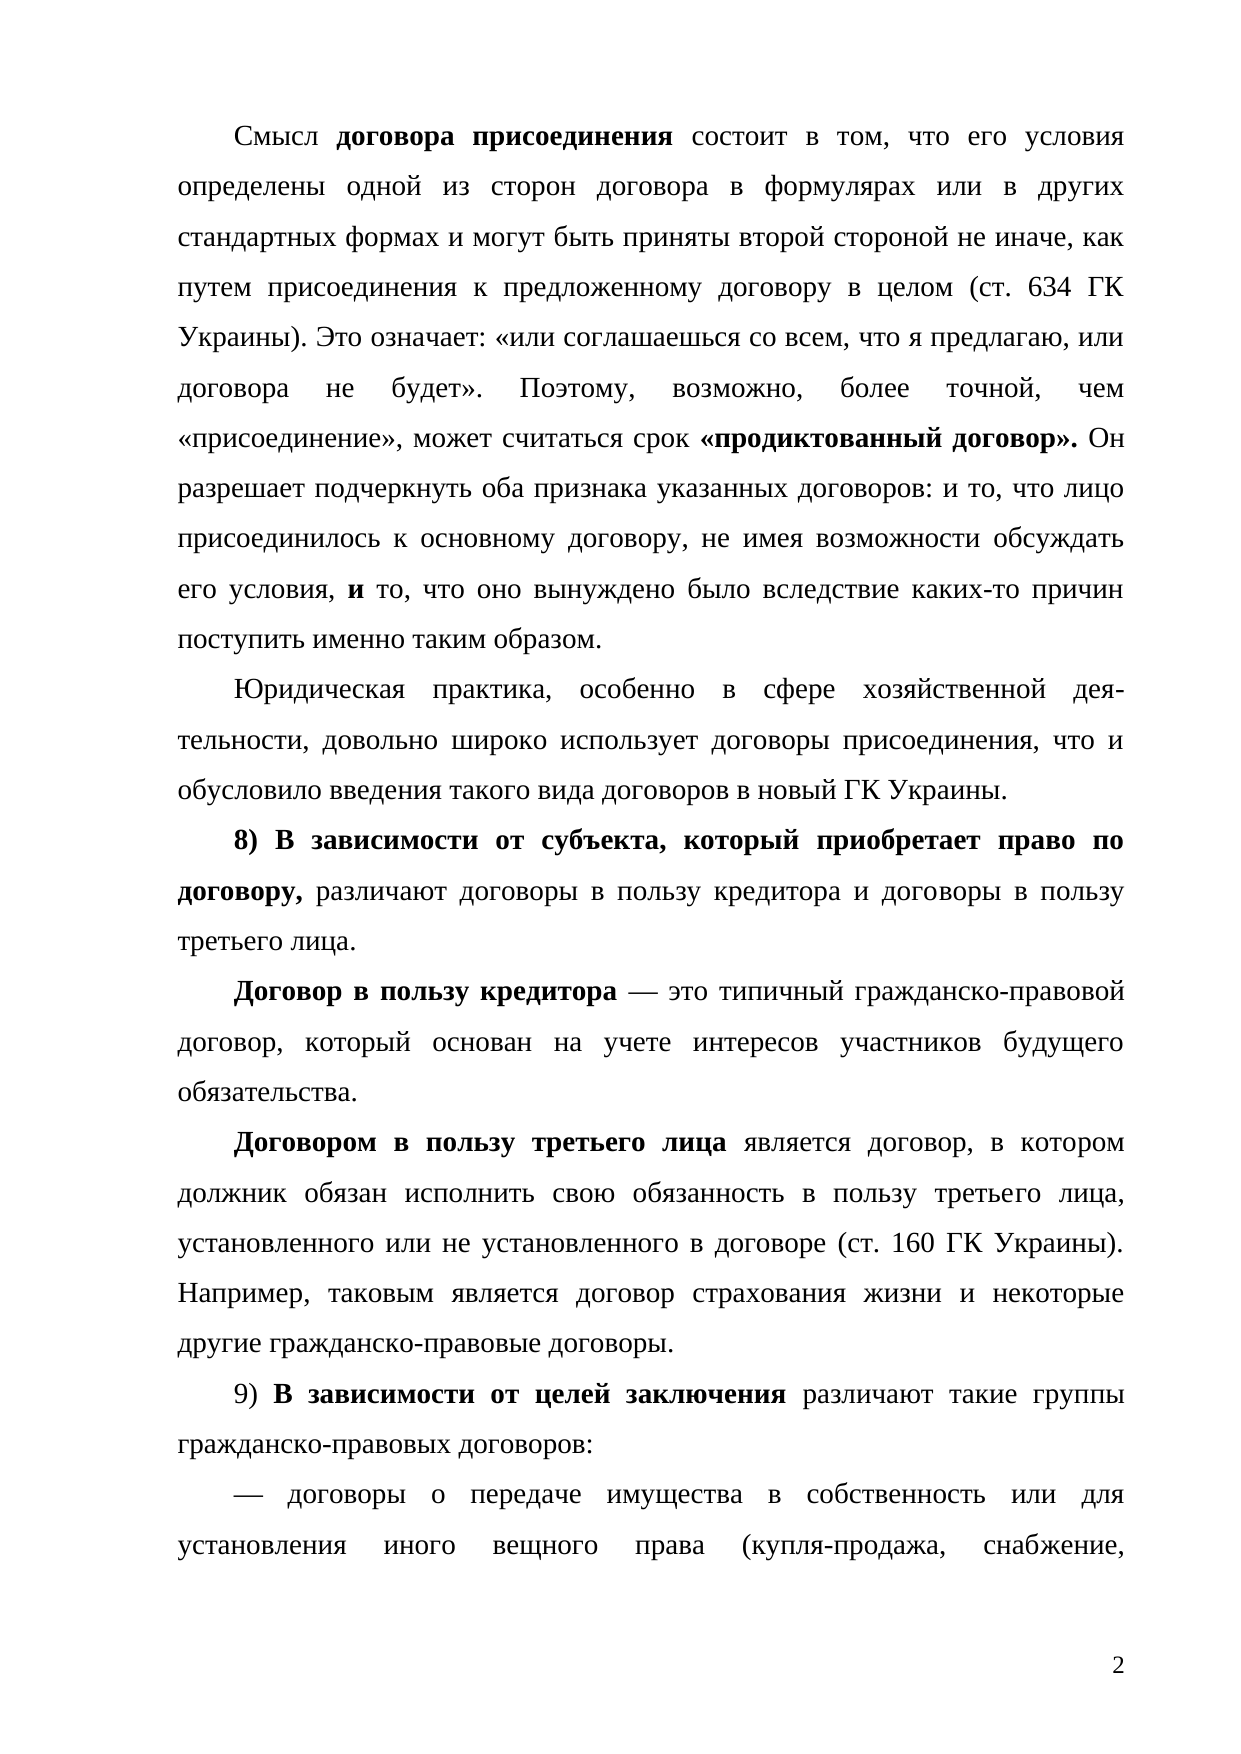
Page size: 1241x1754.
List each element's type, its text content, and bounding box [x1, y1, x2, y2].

text 8) В зависимости от субъекта, который приобретает право по договору, различают договоры в пользу кредитора и договоры в пользу третьего лица. [177, 822, 1125, 957]
text Смысл договора присоединения состоит в том, что его условия определены одной из сторон договора в формулярах или в других стандартных формах и могут быть приняты второй стороной не иначе, как путем присоединения к предложенному договору в целом (ст. 634 ГК Украины). Это означает: «или соглашаешься со всем, что я предлагаю, или договора не будет». Поэтому, возможно, более точной, чем «присоединение», может считаться срок «продиктованный договор». Он разрешает подчеркнуть оба признака указанных договоров: и то, что лицо присоединилось к основному договору, не имея возможности обсуждать его условия, и то, что оно вынуждено было вследствие каких-то причин поступить именно таким образом. [177, 118, 1125, 655]
text Юридическая практика, особенно в сфере хозяйственной деятельности, довольно широко использует договоры присоединения, что и обусловило введения такого вида договоров в новый ГК Украины. [177, 672, 1125, 806]
text Договором в пользу третьего лица является договор, в котором должник обязан исполнить свою обязанность в пользу третьего лица, установленного или не установленного в договоре (ст. 160 ГК Украины). Например, таковым является договор страхования жизни и некоторые другие гражданско-правовые договоры. [177, 1124, 1125, 1359]
text Договор в пользу кредитора — это типичный гражданско-правовой договор, который основан на учете интересов участников будущего обязательства. [177, 973, 1125, 1108]
text 9) В зависимости от целей заключения различают такие группы гражданско-правовых договоров: [177, 1376, 1125, 1460]
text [177, 1477, 1125, 1560]
